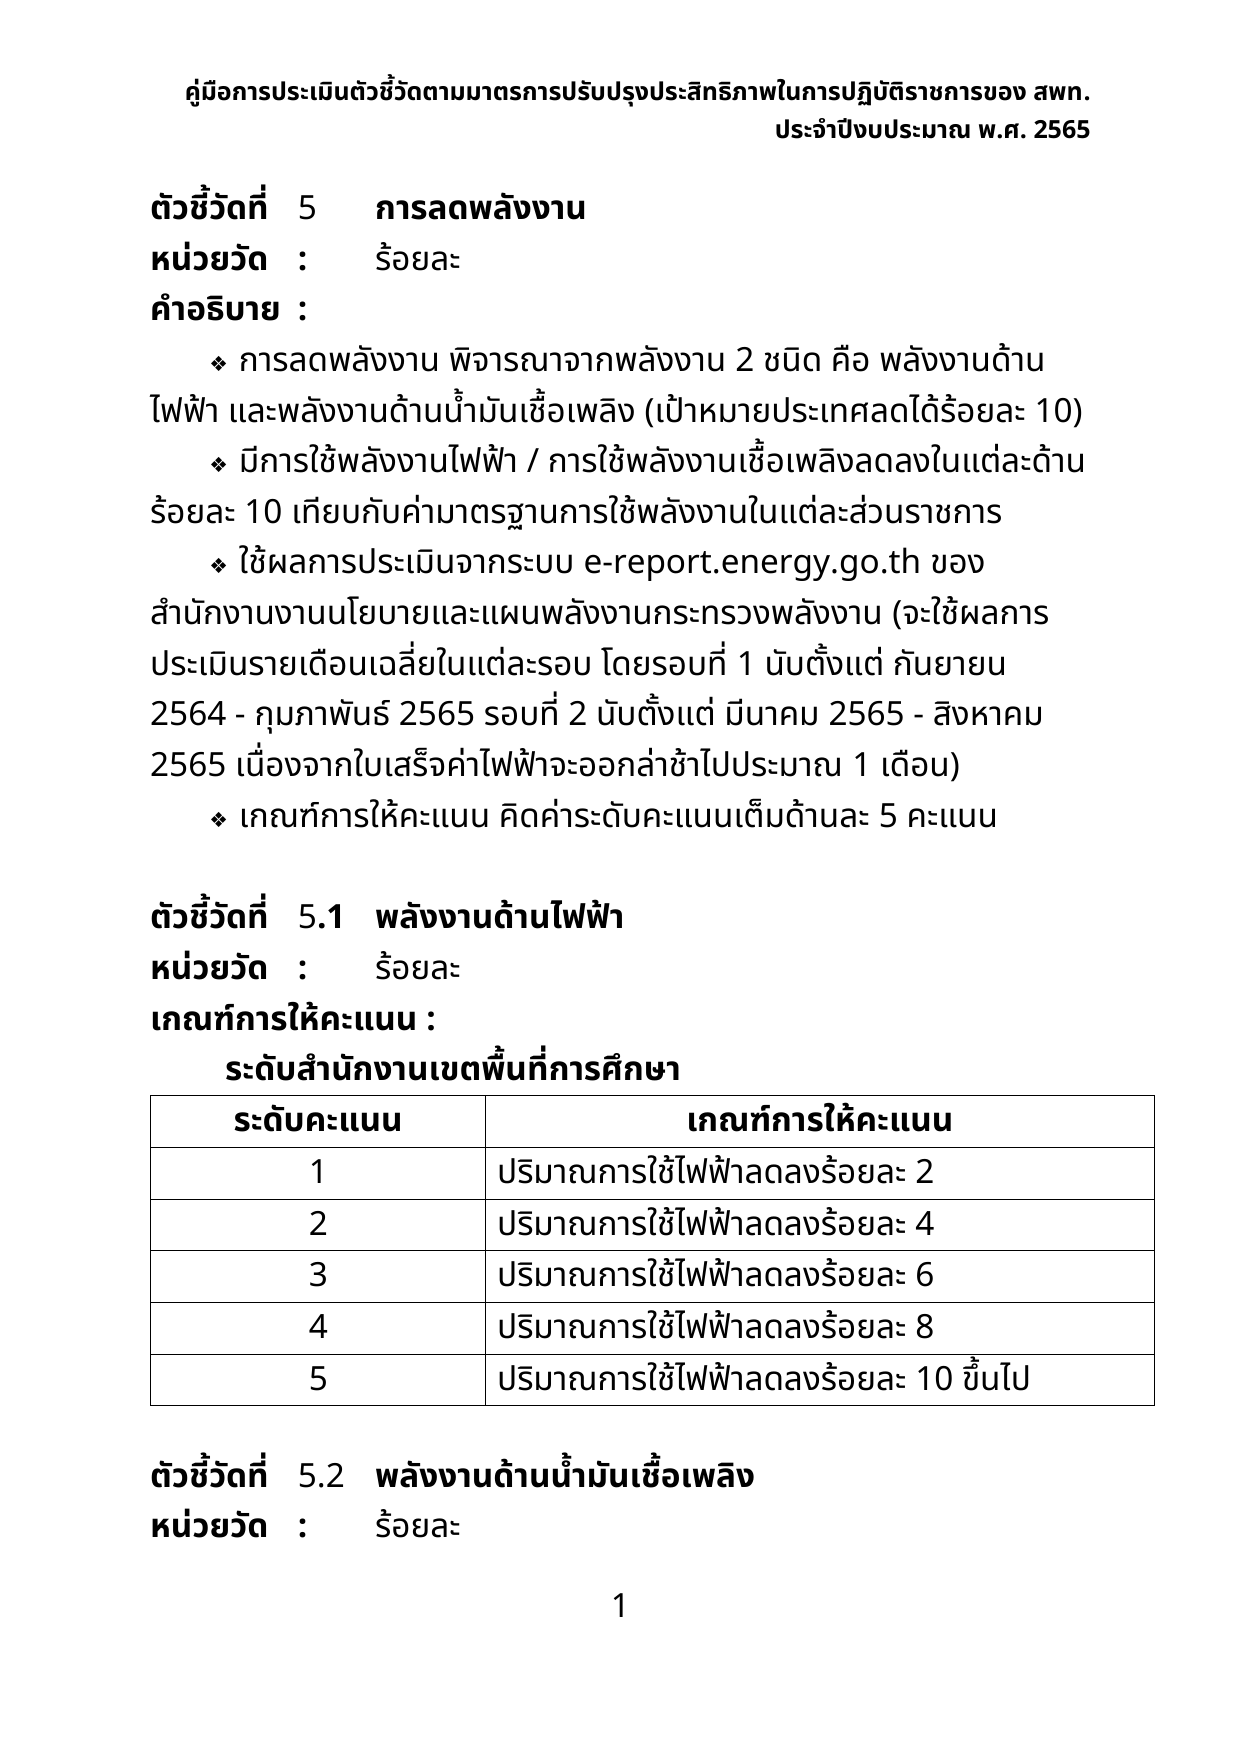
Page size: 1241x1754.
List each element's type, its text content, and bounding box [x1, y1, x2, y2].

table_cell ปริมาณการใช้ไฟฟ้าลดลงร้อยละ 8 [486, 1303, 1154, 1353]
text ระดับสำนักงานเขตพื้นที่การศึกษา [150, 1045, 1090, 1095]
text คำอธิบาย : [150, 285, 1139, 336]
list เกณฑ์การให้คะแนน คิดค่าระดับคะแนนเต็มด้านละ 5 คะแนน [150, 791, 1090, 842]
table_cell 4 [151, 1303, 485, 1353]
table_cell 2 [151, 1200, 485, 1250]
list ใช้ผลการประเมินจากระบบ e-report.energy.go.th ของสำนักงานงานนโยบายและแผนพลังงานกระทรวงพลังงาน (จะใช้ผลการประเมินรายเดือนเฉลี่ยในแต่ละรอบ โดยรอบที่ 1 นับตั้งแต่ กันยายน 2564 - กุมภาพันธ์ 2565 รอบที่ 2 นับตั้งแต่ มีนาคม 2565 - สิงหาคม 2565 เนื่องจากใบเสร็จค่าไฟฟ้าจะออกล่าช้าไปประมาณ 1 เดือน) [150, 538, 1090, 791]
text ตัวชี้วัดที่ 5.1 พลังงานด้านไฟฟ้า [150, 893, 1090, 944]
table_cell ปริมาณการใช้ไฟฟ้าลดลงร้อยละ 6 [486, 1251, 1154, 1302]
list การลดพลังงาน พิจารณาจากพลังงาน 2 ชนิด คือ พลังงานด้านไฟฟ้า และพลังงานด้านน้ำมันเชื้อเพลิง (เป้าหมายประเทศลดได้ร้อยละ 10) [150, 336, 1090, 437]
table_cell ปริมาณการใช้ไฟฟ้าลดลงร้อยละ 10 ขึ้นไป [486, 1355, 1154, 1405]
table_cell 3 [151, 1251, 485, 1302]
text ตัวชี้วัดที่ 5 การลดพลังงาน [150, 184, 1139, 234]
table_cell ปริมาณการใช้ไฟฟ้าลดลงร้อยละ 4 [486, 1200, 1154, 1250]
text เกณฑ์การให้คะแนน : [150, 994, 1090, 1045]
text หน่วยวัด : ร้อยละ [150, 234, 1139, 285]
text ตัวชี้วัดที่ 5.2 พลังงานด้านน้ำมันเชื้อเพลิง [150, 1452, 1090, 1502]
list มีการใช้พลังงานไฟฟ้า / การใช้พลังงานเชื้อเพลิงลดลงในแต่ละด้านร้อยละ 10 เทียบกับค่ามาตรฐานการใช้พลังงานในแต่ละส่วนราชการ [150, 437, 1090, 538]
table_cell ปริมาณการใช้ไฟฟ้าลดลงร้อยละ 2 [486, 1148, 1154, 1198]
table_header ระดับคะแนน [151, 1096, 485, 1147]
table_cell 5 [151, 1355, 485, 1405]
text หน่วยวัด : ร้อยละ [150, 1502, 1090, 1553]
table_cell 1 [151, 1148, 485, 1198]
table_header เกณฑ์การให้คะแนน [486, 1096, 1154, 1147]
text หน่วยวัด : ร้อยละ [150, 944, 1090, 994]
